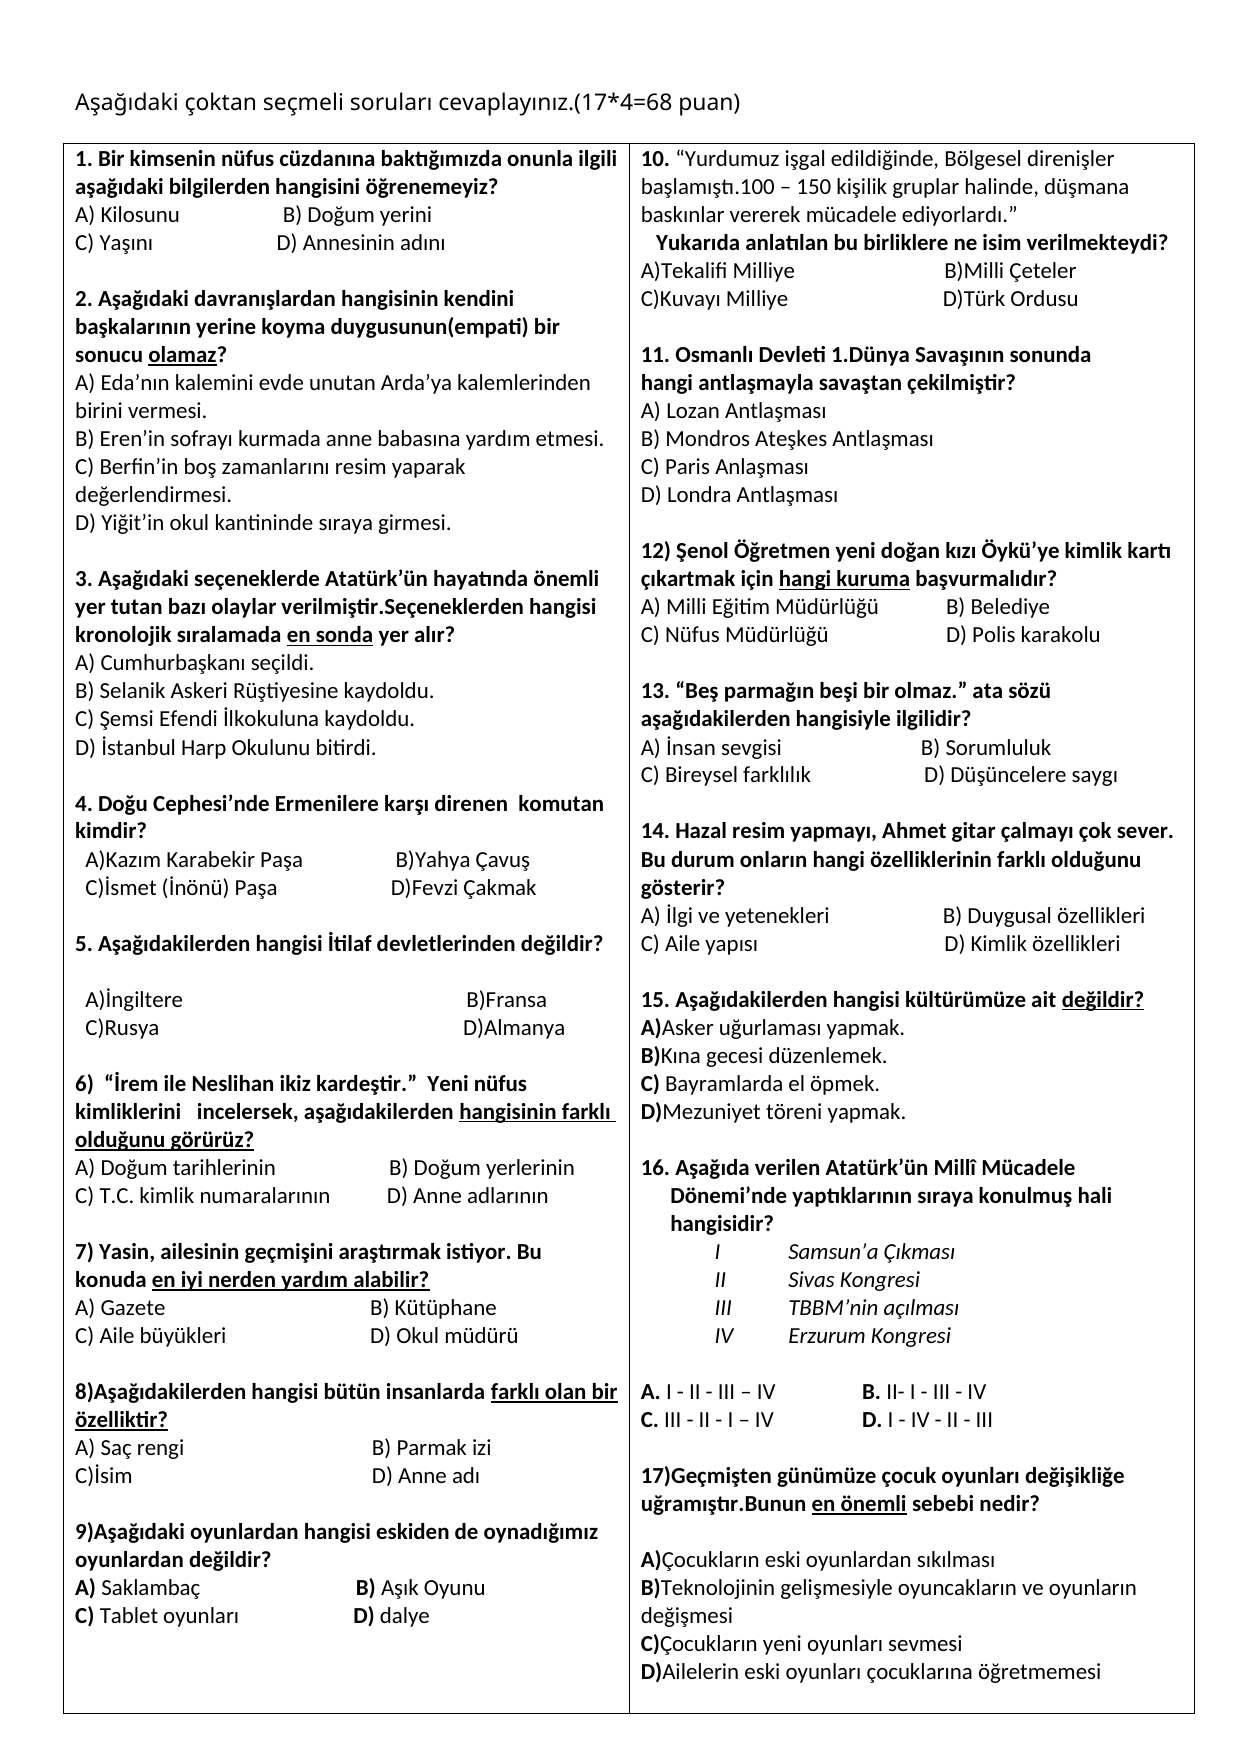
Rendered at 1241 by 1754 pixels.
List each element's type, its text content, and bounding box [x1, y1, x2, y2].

text Aşağıdaki çoktan seçmeli soruları cevaplayınız.(17*4=68 puan) [75, 86, 1165, 118]
table_header 1. Bir kimsenin nüfus cüzdanına baktığımızda onunla ilgili aşağıdaki bilgilerden hangisini öğrenemeyiz? A) Kilosunu B) Doğum yerini C) Yaşını D) Annesinin adını 2. Aşağıdaki davranışlardan hangisinin kendini başkalarının yerine koyma duygusunun(empati) bir sonucu olamaz? A) Eda’nın kalemini evde unutan Arda’ya kalemlerinden birini vermesi. B) Eren’in sofrayı kurmada anne babasına yardım etmesi. C) Berfin’in boş zamanlarını resim yaparak değerlendirmesi. D) Yiğit’in okul kantininde sıraya girmesi. 3. Aşağıdaki seçeneklerde Atatürk’ün hayatında önemli yer tutan bazı olaylar verilmiştir.Seçeneklerden hangisi kronolojik sıralamada en sonda yer alır? A) Cumhurbaşkanı seçildi. B) Selanik Askeri Rüştiyesine kaydoldu. C) Şemsi Efendi İlkokuluna kaydoldu. D) İstanbul Harp Okulunu bitirdi. 4. Doğu Cephesi’nde Ermenilere karşı direnen komutan kimdir? A)Kazım Karabekir Paşa B)Yahya Çavuş C)İsmet (İnönü) Paşa D)Fevzi Çakmak 5. Aşağıdakilerden hangisi İtilaf devletlerinden değildir? A)İngiltere B)Fransa C)Rusya D)Almanya 6) “İrem ile Neslihan ikiz kardeştir.” Yeni nüfus kimliklerini incelersek, aşağıdakilerden hangisinin farklı olduğunu görürüz? A) Doğum tarihlerinin B) Doğum yerlerinin C) T.C. kimlik numaralarının D) Anne adlarının 7) Yasin, ailesinin geçmişini araştırmak istiyor. Bu konuda en iyi nerden yardım alabilir? A) Gazete B) Kütüphane C) Aile büyükleri D) Okul müdürü 8)Aşağıdakilerden hangisi bütün insanlarda farklı olan bir özelliktir? A) Saç rengi B) Parmak izi C)İsim D) Anne adı 9)Aşağıdaki oyunlardan hangisi eskiden de oynadığımız oyunlardan değildir? A) Saklambaç B) Aşık Oyunu C) Tablet oyunları D) dalye [64, 144, 629, 1713]
table_header 10. “Yurdumuz işgal edildiğinde, Bölgesel direnişler başlamıştı.100 – 150 kişilik gruplar halinde, düşmana baskınlar vererek mücadele ediyorlardı.” Yukarıda anlatılan bu birliklere ne isim verilmekteydi? A)Tekalifi Milliye B)Milli Çeteler C)Kuvayı Milliye D)Türk Ordusu 11. Osmanlı Devleti 1.Dünya Savaşının sonunda hangi antlaşmayla savaştan çekilmiştir? A) Lozan Antlaşması B) Mondros Ateşkes Antlaşması C) Paris Anlaşması D) Londra Antlaşması 12) Şenol Öğretmen yeni doğan kızı Öykü’ye kimlik kartı çıkartmak için hangi kuruma başvurmalıdır? A) Milli Eğitim Müdürlüğü B) Belediye C) Nüfus Müdürlüğü D) Polis karakolu 13. “Beş parmağın beşi bir olmaz.” ata sözü aşağıdakilerden hangisiyle ilgilidir? A) İnsan sevgisi B) Sorumluluk C) Bireysel farklılık D) Düşüncelere saygı 14. Hazal resim yapmayı, Ahmet gitar çalmayı çok sever. Bu durum onların hangi özelliklerinin farklı olduğunu gösterir? A) İlgi ve yetenekleri B) Duygusal özellikleri C) Aile yapısı D) Kimlik özellikleri 15. Aşağıdakilerden hangisi kültürümüze ait değildir? A)Asker uğurlaması yapmak. B)Kına gecesi düzenlemek. C) Bayramlarda el öpmek. D)Mezuniyet töreni yapmak. 16. Aşağıda verilen Atatürk’ün Millî Mücadele Dönemi’nde yaptıklarının sıraya konulmuş hali hangisidir? I Samsun’a Çıkması II Sivas Kongresi III TBBM’nin açılması IV Erzurum Kongresi A. I - II - III – IV B. II- I - III - IV C. III - II - I – IV D. I - IV - II - III 17)Geçmişten günümüze çocuk oyunları değişikliğe uğramıştır.Bunun en önemli sebebi nedir? A)Çocukların eski oyunlardan sıkılması B)Teknolojinin gelişmesiyle oyuncakların ve oyunların değişmesi C)Çocukların yeni oyunları sevmesi D)Ailelerin eski oyunları çocuklarına öğretmemesi [630, 144, 1194, 1713]
